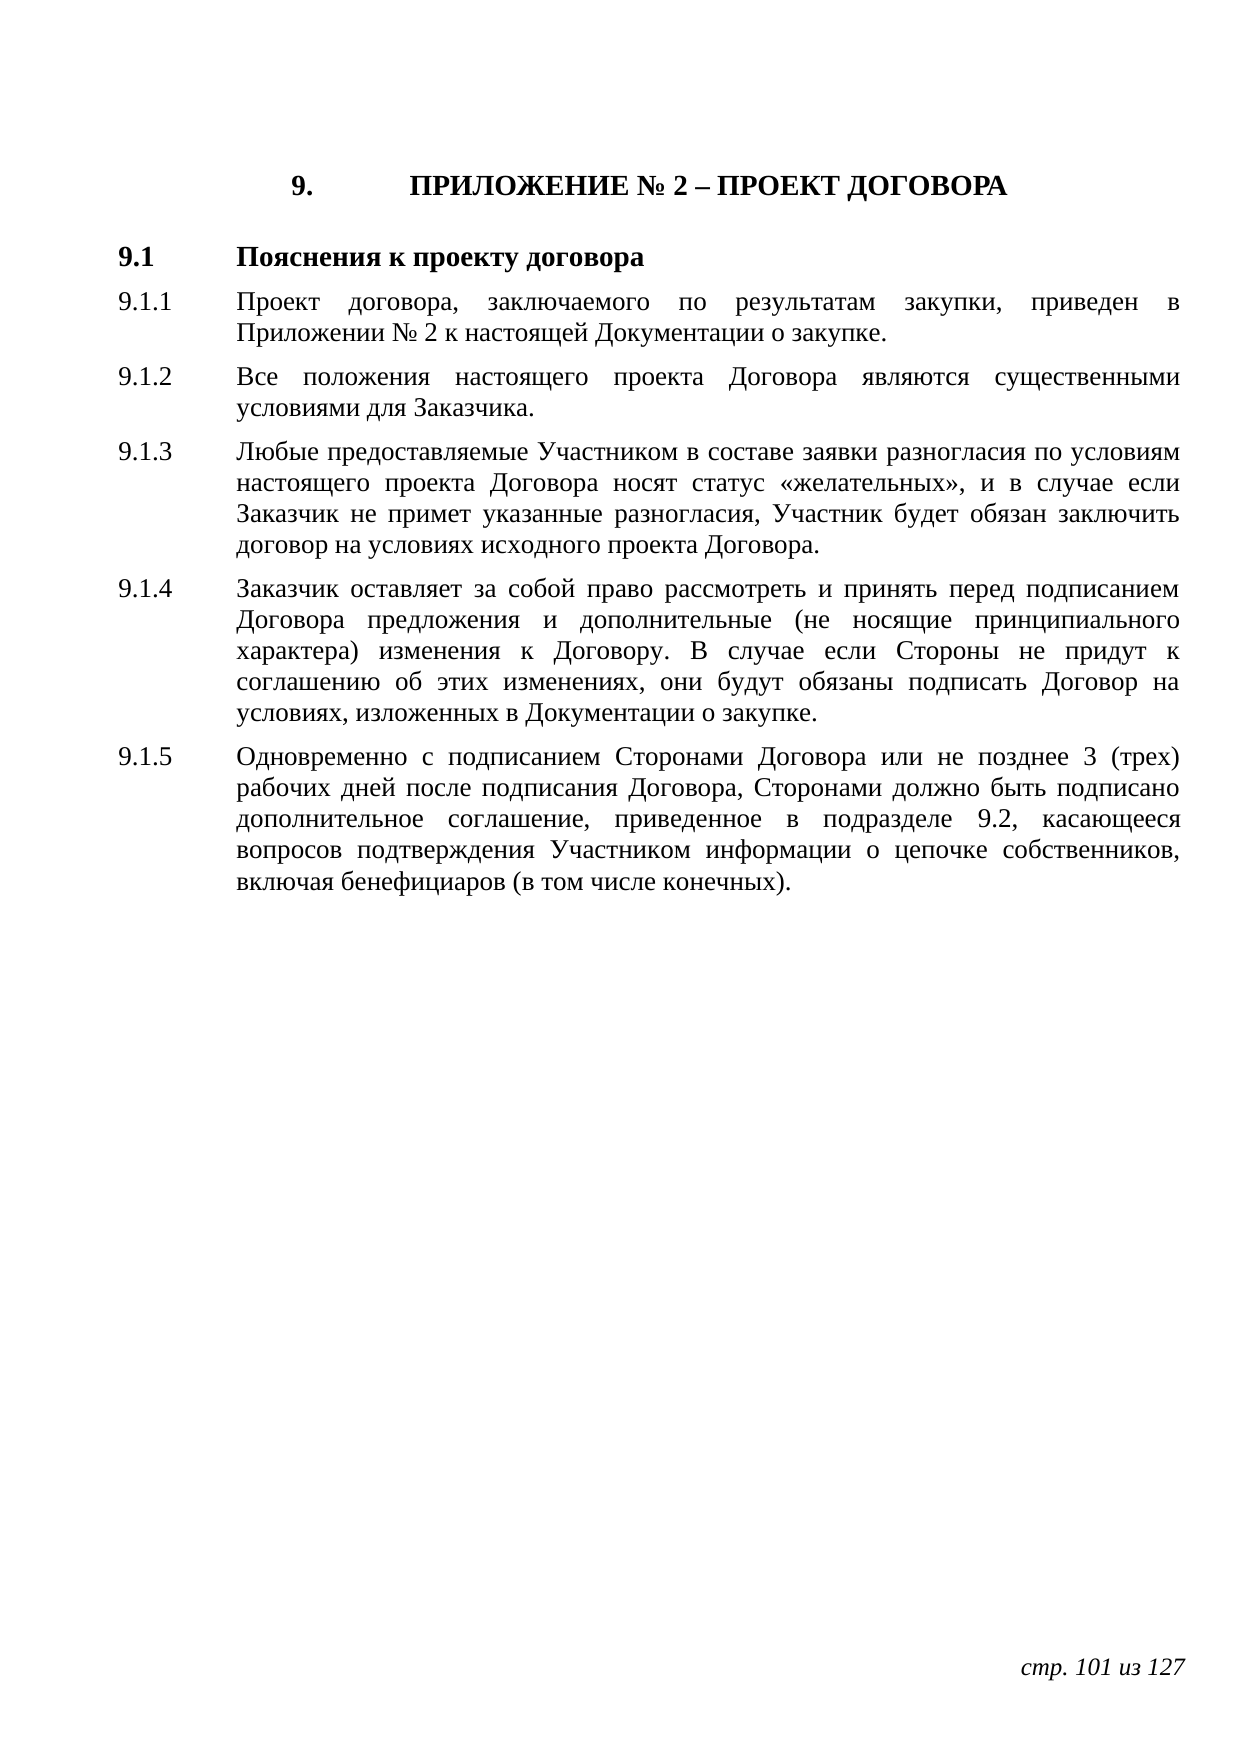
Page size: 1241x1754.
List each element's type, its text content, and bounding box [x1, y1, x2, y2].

subtitle ПРИЛОЖЕНИЕ № 2 – ПРОЕКТ ДОГОВОРА [118, 168, 1181, 202]
text Проект договора, заключаемого по результатам закупки, приведен в Приложении № 2 к настоящей Документации о закупке. [118, 285, 1181, 347]
text Заказчик оставляет за собой право рассмотреть и принять перед подписанием Договора предложения и дополнительные (не носящие принципиального характера) изменения к Договору. В случае если Стороны не придут к соглашению об этих изменениях, они будут обязаны подписать Договор на условиях, изложенных в Документации о закупке. [118, 572, 1181, 728]
text Одновременно с подписанием Сторонами Договора или не позднее 3 (трех) рабочих дней после подписания Договора, Сторонами должно быть подписано дополнительное соглашение, приведенное в подразделе 9.2, касающееся вопросов подтверждения Участником информации о цепочке собственников, включая бенефициаров (в том числе конечных). [118, 740, 1181, 896]
text Любые предоставляемые Участником в составе заявки разногласия по условиям настоящего проекта Договора носят статус «желательных», и в случае если Заказчик не примет указанные разногласия, Участник будет обязан заключить договор на условиях исходного проекта Договора. [118, 435, 1181, 559]
subtitle Пояснения к проекту договора [118, 239, 1181, 273]
text Все положения настоящего проекта Договора являются существенными условиями для Заказчика. [118, 360, 1181, 422]
